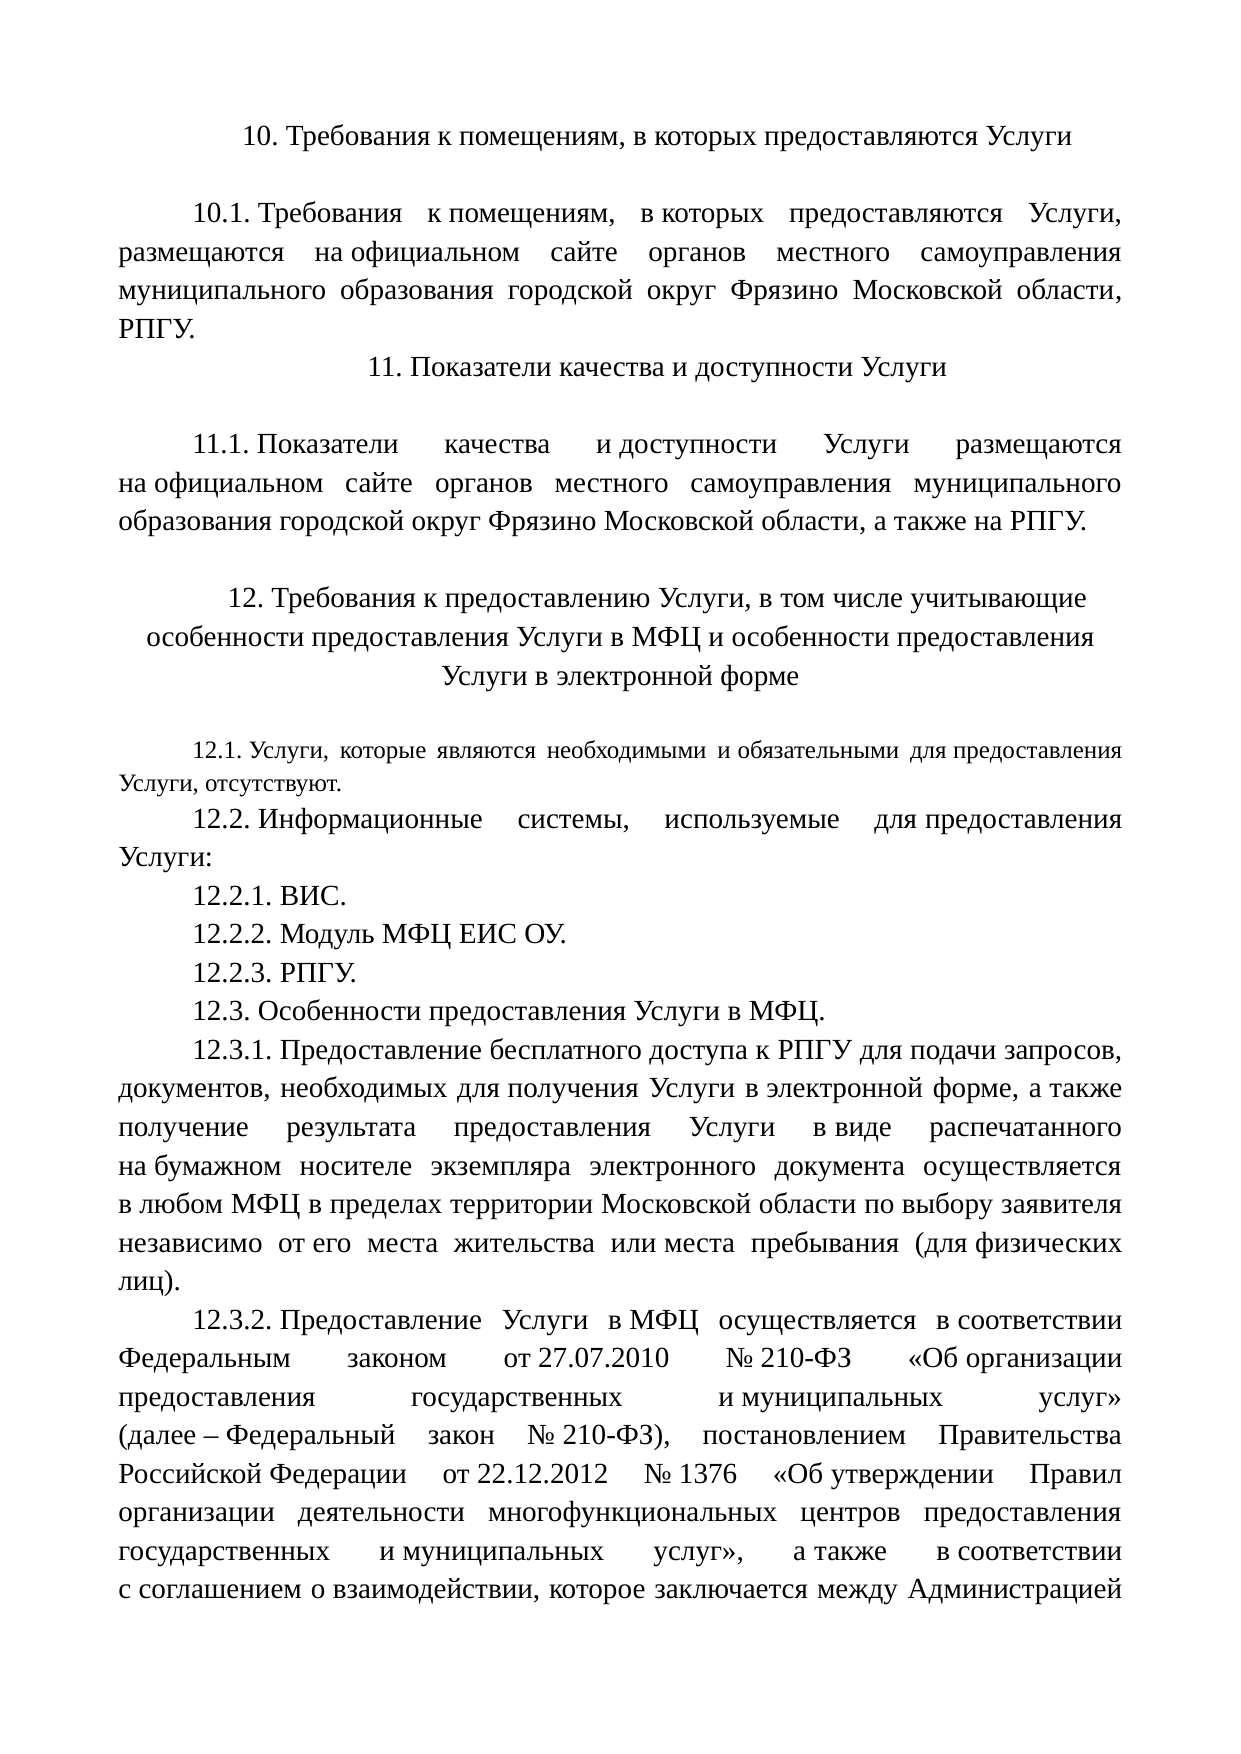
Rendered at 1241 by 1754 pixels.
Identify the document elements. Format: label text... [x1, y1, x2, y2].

text 12.1. Услуги, которые являются необходимыми и обязательными для предоставления Услуги, отсутствуют. [118, 735, 1122, 797]
subtitle 11. Показатели качества и доступности Услуги [118, 349, 1122, 383]
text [118, 1302, 1122, 1605]
text 12.2.1. ВИС. [118, 878, 1122, 911]
text 12.2. Информационные системы, используемые для предоставления Услуги: [118, 801, 1122, 873]
text 11.1. Показатели качества и доступности Услуги размещаются на официальном сайте органов местного самоуправления муниципального образования городской округ Фрязино Московской области, а также на РПГУ. [118, 426, 1122, 537]
text 10.1. Требования к помещениям, в которых предоставляются Услуги, размещаются на официальном сайте органов местного самоуправления муниципального образования городской округ Фрязино Московской области, РПГУ. [118, 195, 1122, 344]
subtitle 12. Требования к предоставлению Услуги, в том числе учитывающие особенности предоставления Услуги в МФЦ и особенности предоставления Услуги в электронной форме [118, 581, 1122, 691]
text 12.2.2. Модуль МФЦ ЕИС ОУ. [118, 916, 1122, 950]
text 12.3.1. Предоставление бесплатного доступа к РПГУ для подачи запросов, документов, необходимых для получения Услуги в электронной форме, а также получение результата предоставления Услуги в виде распечатанного на бумажном носителе экземпляра электронного документа осуществляется в любом МФЦ в пределах территории Московской области по выбору заявителя независимо от его места жительства или места пребывания (для физических лиц). [118, 1032, 1122, 1297]
subtitle 10. Требования к помещениям, в которых предоставляются Услуги [118, 118, 1122, 152]
text 12.2.3. РПГУ. [118, 955, 1122, 988]
text 12.3. Особенности предоставления Услуги в МФЦ. [118, 993, 1122, 1027]
